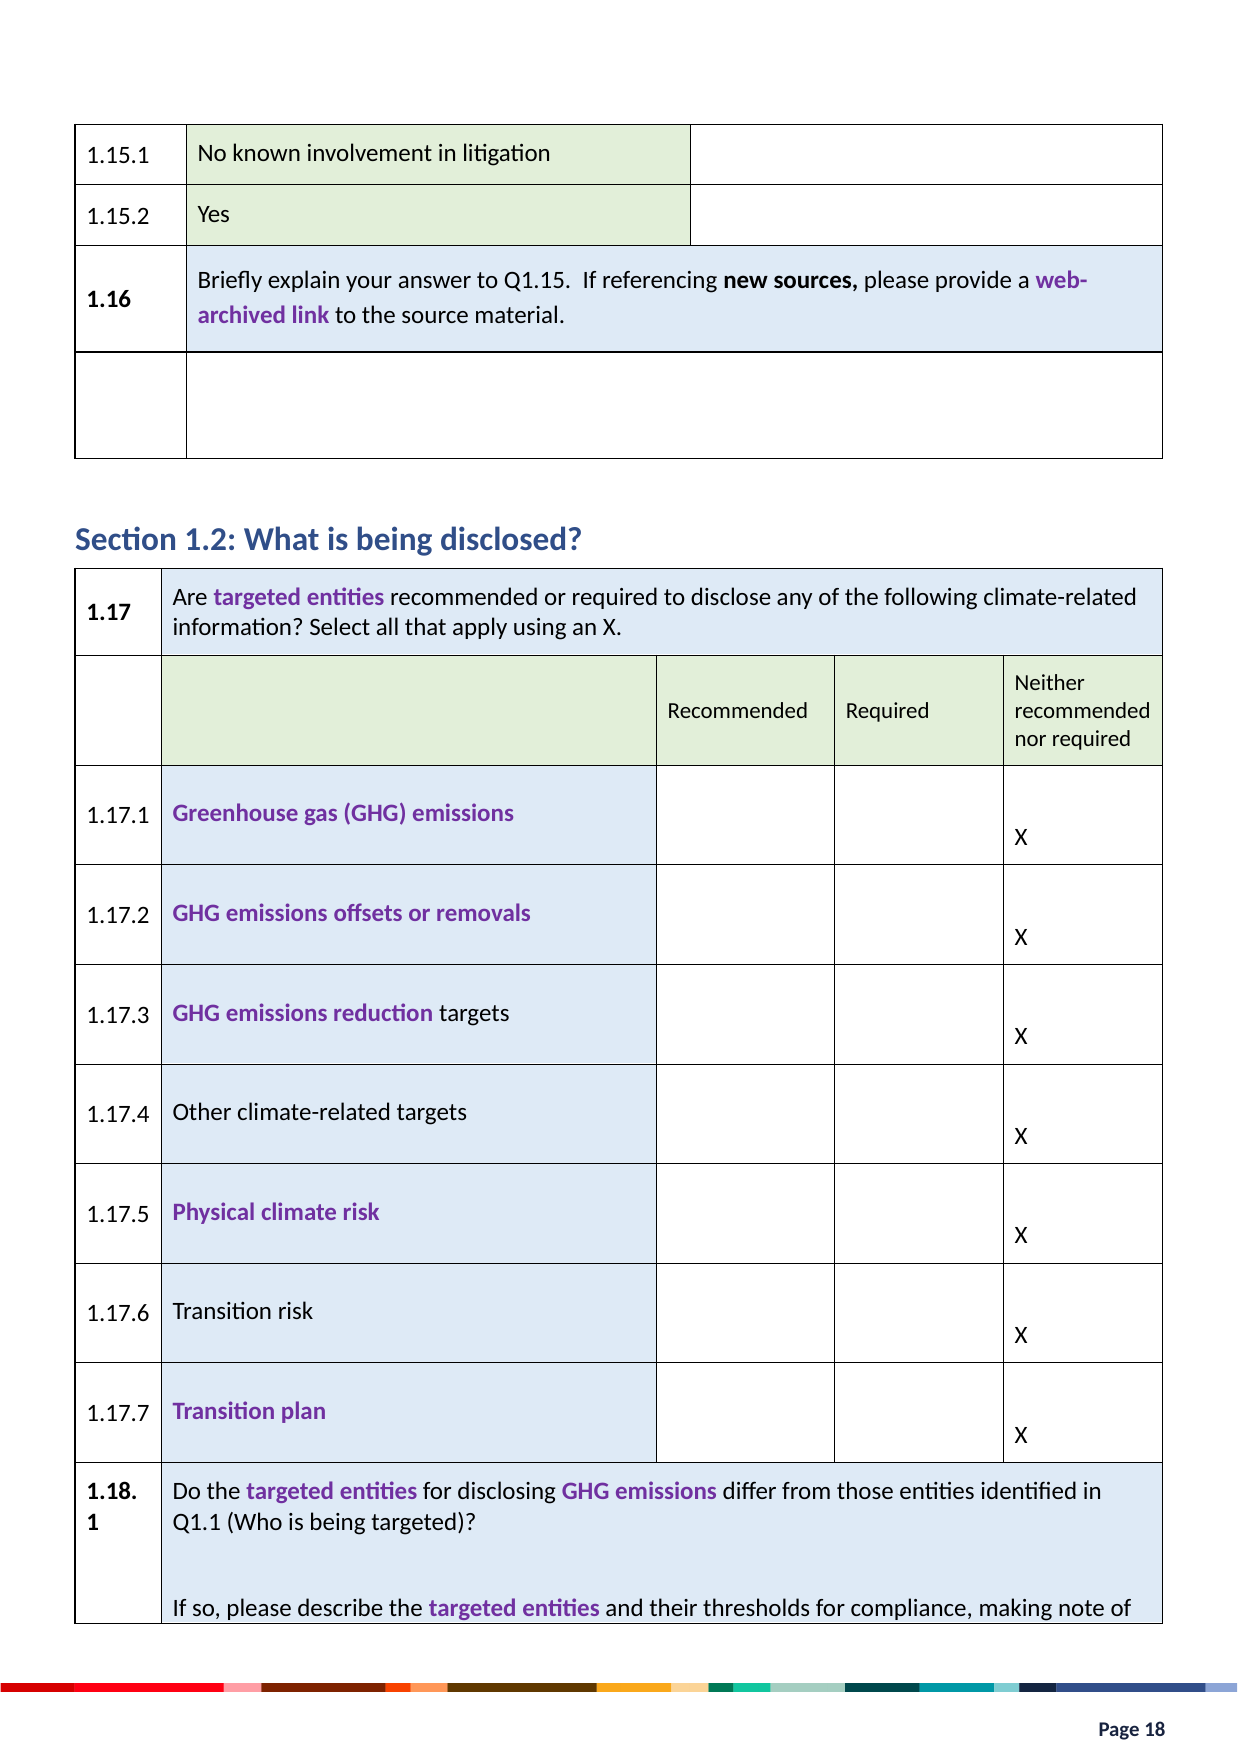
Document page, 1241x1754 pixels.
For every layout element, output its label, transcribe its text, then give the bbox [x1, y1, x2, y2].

table_cell X [1004, 865, 1162, 964]
table_header Are targeted entities recommended or required to disclose any of the following climate-related information? Select all that apply using an X. [162, 569, 1162, 654]
table_cell Greenhouse gas (GHG) emissions [162, 766, 656, 864]
table_cell [162, 656, 656, 765]
table_cell Required [835, 656, 1003, 765]
table_cell 1.18.1 [76, 1463, 161, 1622]
table_cell [835, 965, 1003, 1063]
table_cell Recommended [657, 656, 834, 765]
table_cell Transition risk [162, 1264, 656, 1362]
table_cell 1.17.7 [76, 1363, 161, 1462]
table_cell GHG emissions reduction targets [162, 965, 656, 1063]
table_cell 1.15.1 [76, 125, 186, 184]
table_cell [691, 125, 1162, 184]
table_cell X [1004, 965, 1162, 1063]
table_cell [657, 1065, 834, 1163]
table_cell Neither recommended nor required [1004, 656, 1162, 765]
table_cell [657, 965, 834, 1063]
table_cell [657, 1363, 834, 1462]
table_cell X [1004, 1363, 1162, 1462]
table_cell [162, 1463, 1162, 1622]
table_cell Physical climate risk [162, 1164, 656, 1263]
table_cell [657, 865, 834, 964]
table_cell [76, 656, 161, 765]
table_cell [657, 1264, 834, 1362]
table_cell [187, 353, 1162, 458]
picture [0, 1683, 1236, 1692]
table_cell [835, 766, 1003, 864]
table_cell [835, 1363, 1003, 1462]
table_cell X [1004, 1164, 1162, 1263]
table_cell [835, 1164, 1003, 1263]
table_cell [691, 185, 1162, 245]
table_cell 1.17.3 [76, 965, 161, 1063]
table_cell Yes [187, 185, 690, 245]
table_cell [835, 1065, 1003, 1163]
table_cell [835, 1264, 1003, 1362]
table_cell 1.16 [76, 246, 186, 351]
table_cell Transition plan [162, 1363, 656, 1462]
table_cell [835, 865, 1003, 964]
table_cell 1.17.2 [76, 865, 161, 964]
table_cell X [1004, 766, 1162, 864]
table_cell 1.15.2 [76, 185, 186, 245]
table_cell [657, 1164, 834, 1263]
table_cell [76, 353, 186, 458]
table_cell 1.17.6 [76, 1264, 161, 1362]
table_cell X [1004, 1065, 1162, 1163]
table_cell GHG emissions offsets or removals [162, 865, 656, 964]
table_cell 1.17.1 [76, 766, 161, 864]
table_cell No known involvement in litigation [187, 125, 690, 184]
table_cell X [1004, 1264, 1162, 1362]
table_cell [657, 766, 834, 864]
table_cell 1.17.5 [76, 1164, 161, 1263]
subtitle Section 1.2: What is being disclosed? [75, 518, 1165, 559]
table_header 1.17 [76, 569, 161, 654]
table_cell 1.17.4 [76, 1065, 161, 1163]
table_cell Other climate-related targets [162, 1065, 656, 1163]
table_cell Briefly explain your answer to Q1.15. If referencing new sources, please provide a web-archived link to the source material. [187, 246, 1162, 351]
